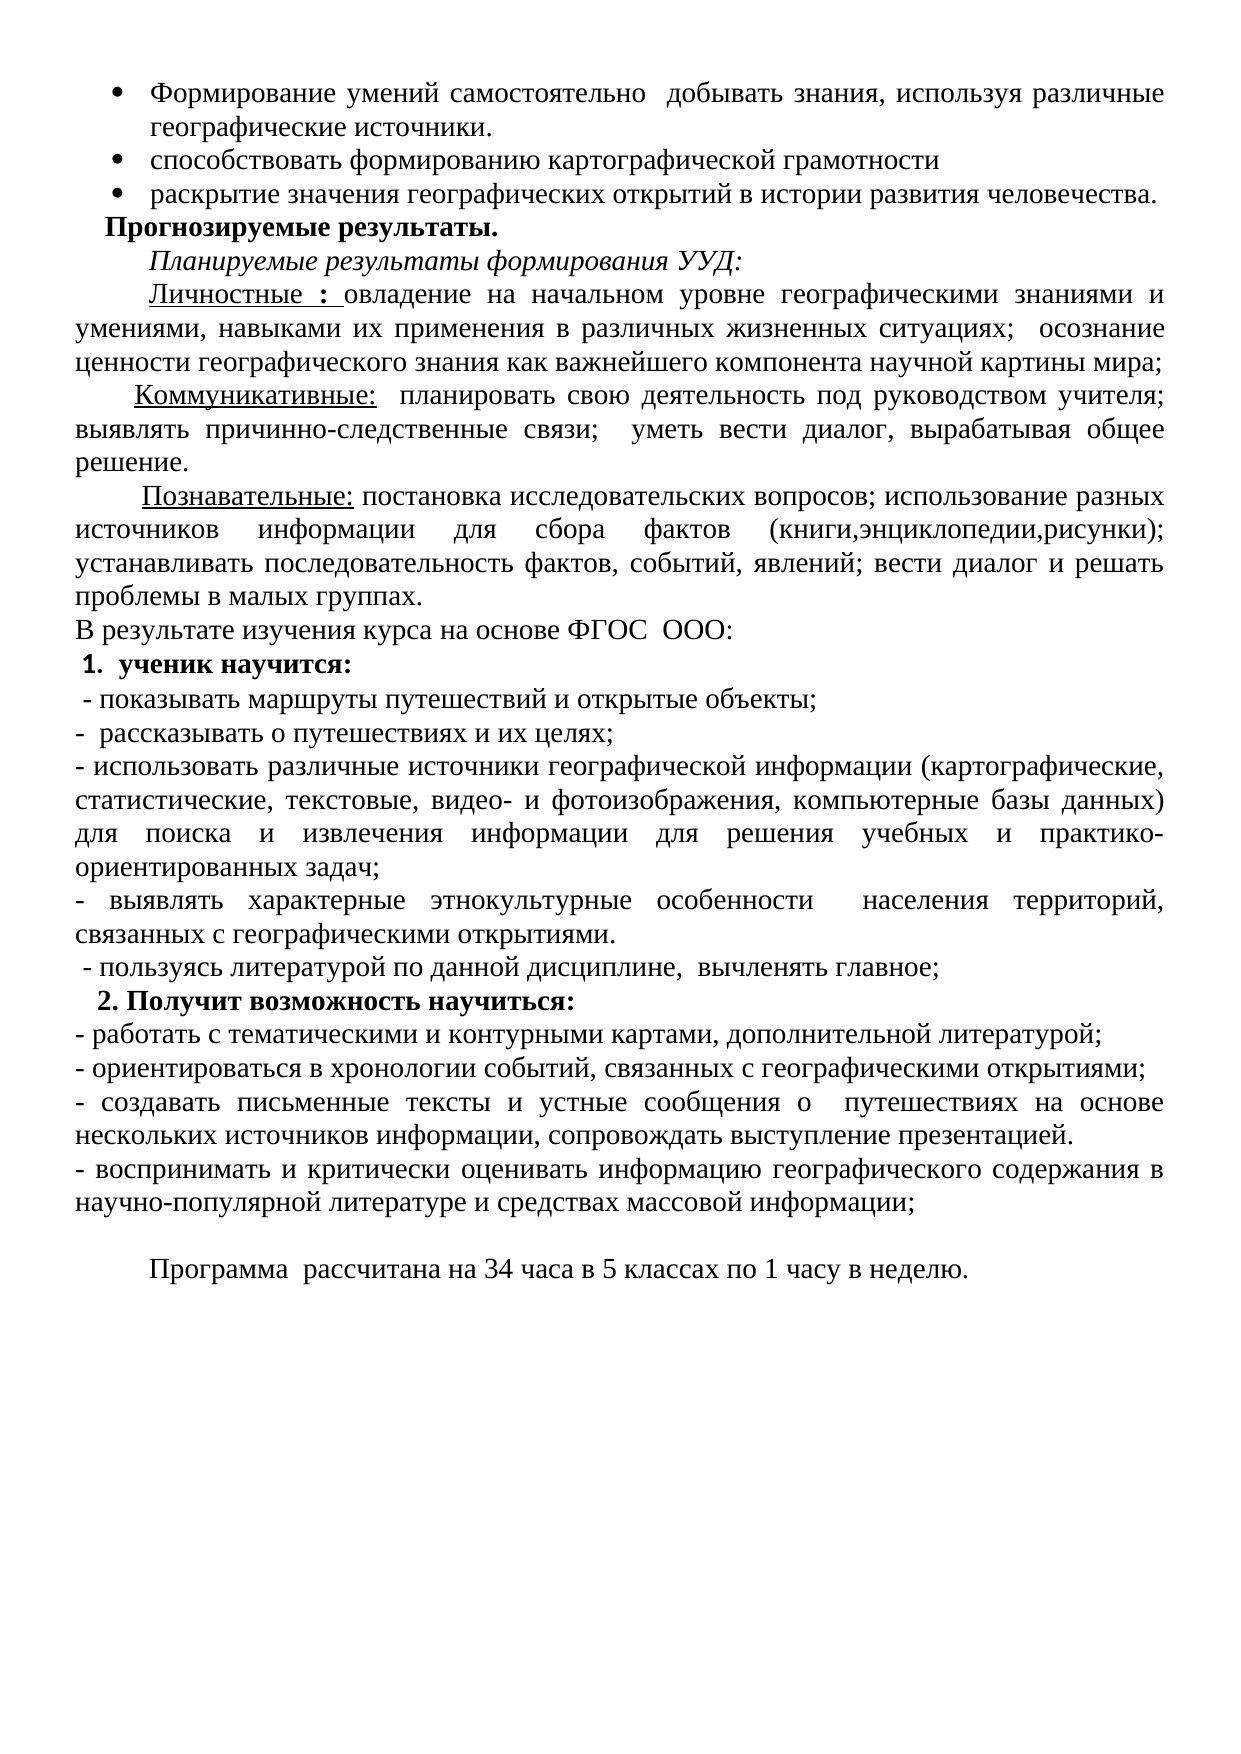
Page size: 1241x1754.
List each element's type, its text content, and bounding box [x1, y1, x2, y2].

list Прогнозируемые результаты. [75, 209, 1165, 243]
text Личностные : овладение на начальном уровне географическими знаниями и умениями, навыками их применения в различных жизненных ситуациях; осознание ценности географического знания как важнейшего компонента научной картины мира; [75, 277, 1165, 377]
list ученик научится: [81, 646, 1165, 681]
list Формирование умений самостоятельно добывать знания, используя различные географические источники. [112, 75, 1165, 142]
text - воспринимать и критически оценивать информацию географического содержания в научно-популярной литературе и средствах массовой информации; [75, 1151, 1165, 1218]
text - пользуясь литературой по данной дисциплине, вычленять главное; 2. Получит возможность научиться: - работать с тематическими и контурными картами, дополнительной литературой; - ориентироваться в хронологии событий, связанных с географическими открытиями; [75, 949, 1165, 1084]
text - показывать маршруты путешествий и открытые объекты; - рассказывать о путешествиях и их целях; [75, 681, 1165, 748]
text - использовать различные источники географической информации (картографические, статистические, текстовые, видео- и фотоизображения, компьютерные базы данных) для поиска и извлечения информации для решения учебных и практико-ориентированных задач; [75, 748, 1165, 882]
list раскрытие значения географических открытий в истории развития человечества. [112, 176, 1165, 209]
text - создавать письменные тексты и устные сообщения о путешествиях на основе нескольких источников информации, сопровождать выступление презентацией. [75, 1084, 1165, 1151]
list способствовать формированию картографической грамотности [112, 142, 1165, 176]
text - выявлять характерные этнокультурные особенности населения территорий, связанных с географическими открытиями. [75, 882, 1165, 949]
text Программа рассчитана на 34 часа в 5 классах по 1 часу в неделю. [75, 1251, 1165, 1285]
text Коммуникативные: планировать свою деятельность под руководством учителя; выявлять причинно-следственные связи; уметь вести диалог, вырабатывая общее решение. [75, 377, 1165, 478]
text В результате изучения курса на основе ФГОС ООО: [75, 612, 1165, 646]
text Познавательные: постановка исследовательских вопросов; использование разных источников информации для сбора фактов (книги,энциклопедии,рисунки); устанавливать последовательность фактов, событий, явлений; вести диалог и решать проблемы в малых группах. [75, 478, 1165, 612]
text Планируемые результаты формирования УУД: [75, 243, 1165, 277]
